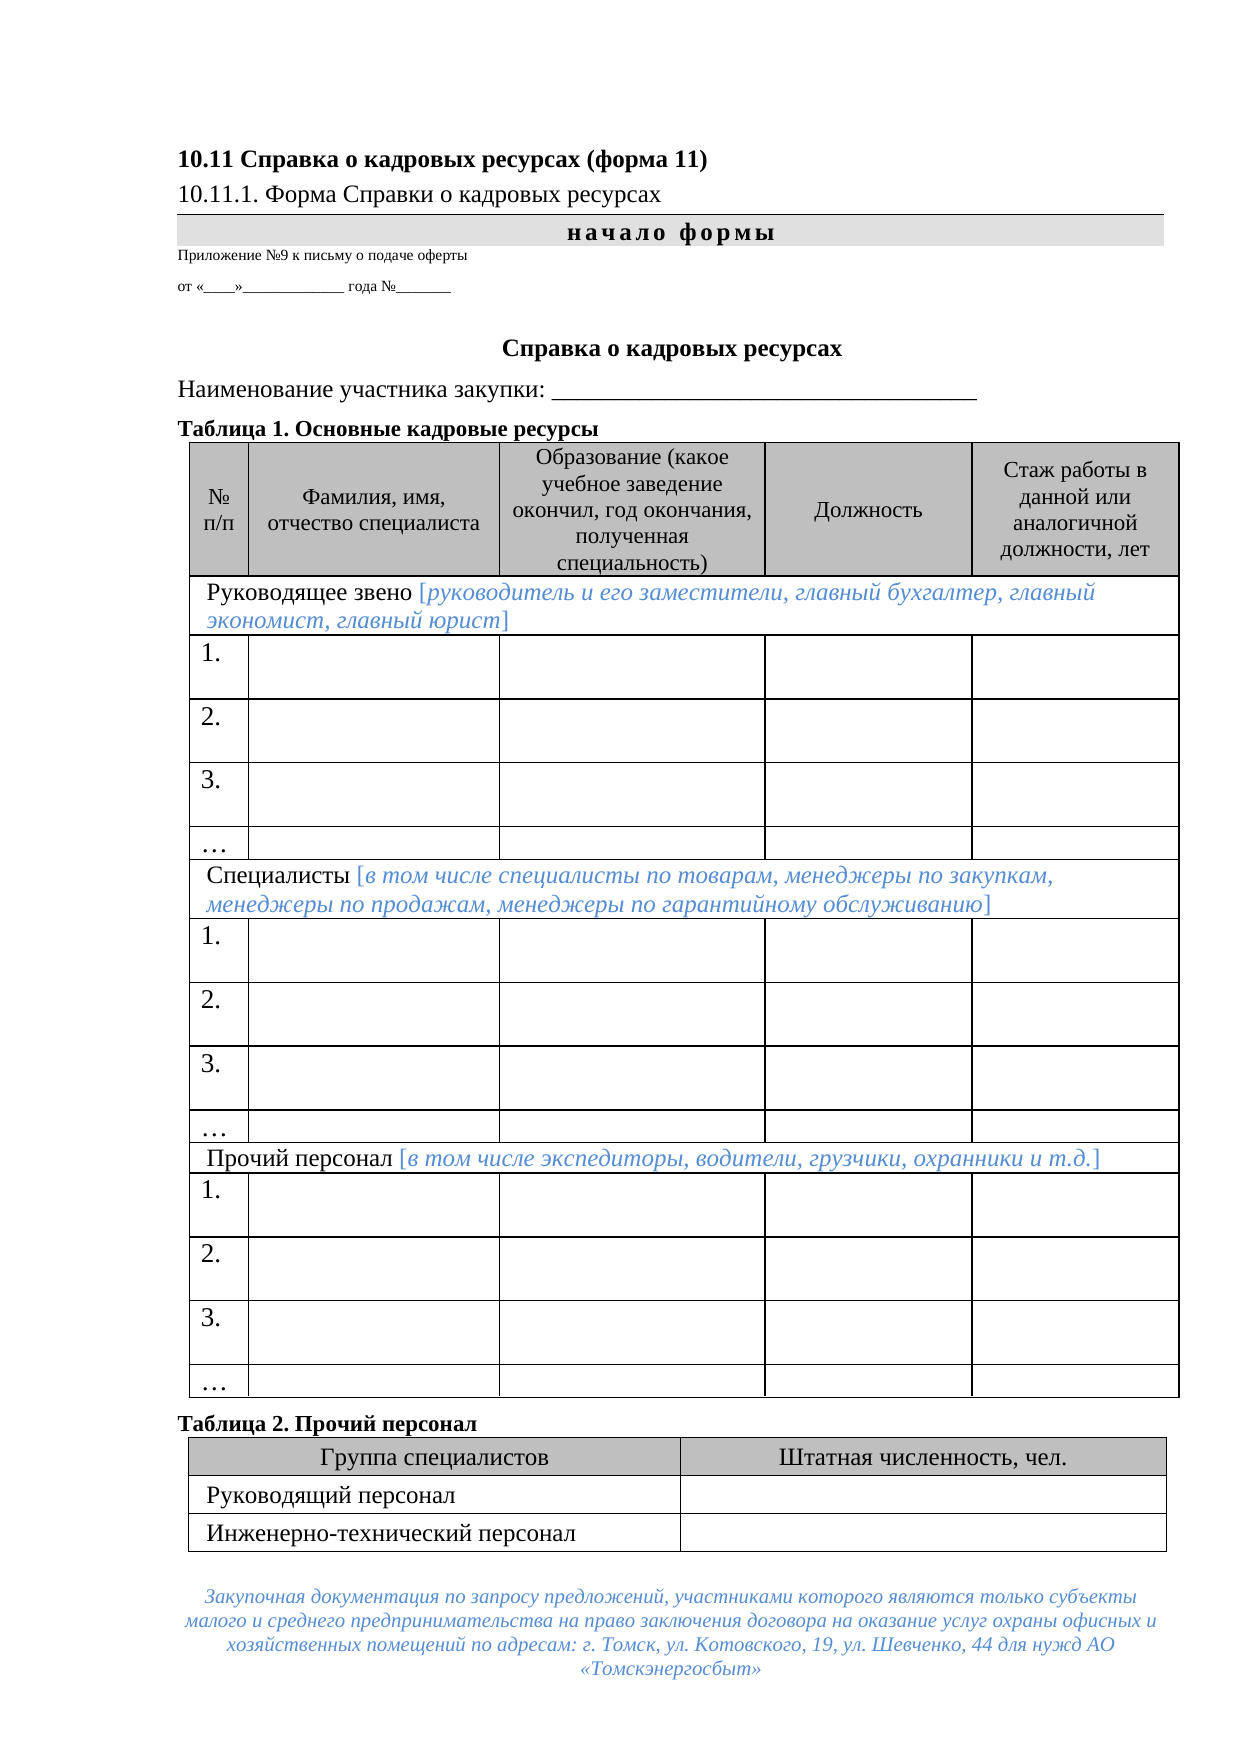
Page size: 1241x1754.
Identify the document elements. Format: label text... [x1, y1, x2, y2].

text 10.11 Справка о кадровых ресурсах (форма 11) [177, 144, 1167, 172]
table_cell [500, 1111, 764, 1142]
table_cell [681, 1476, 1166, 1513]
table_cell [973, 700, 1178, 762]
table_cell [500, 763, 764, 826]
table_cell [190, 1047, 248, 1109]
table_cell [500, 700, 764, 762]
table_header Образование (какое учебное заведение окончил, год окончания, полученная специальность) [500, 443, 764, 575]
table_header Фамилия, имя, отчество специалиста [249, 443, 499, 575]
table_cell [500, 636, 764, 698]
table_cell [973, 1301, 1178, 1364]
table_cell [249, 919, 499, 981]
table_header Стаж работы в данной или аналогичной должности, лет [973, 443, 1178, 575]
table_header Должность [766, 443, 971, 575]
table_cell [249, 1238, 499, 1300]
table_cell [973, 1238, 1178, 1300]
table_cell [766, 1047, 971, 1109]
table_cell … [190, 827, 248, 858]
table_cell [766, 763, 971, 826]
text Наименование участника закупки: __________________________________ [177, 374, 1167, 403]
table_cell [190, 1301, 248, 1364]
table_cell [500, 1365, 764, 1396]
table_header Штатная численность, чел. [681, 1438, 1166, 1475]
text Таблица 1. Основные кадровые ресурсы [177, 415, 1167, 442]
table_cell [249, 983, 499, 1045]
table_cell [973, 1047, 1178, 1109]
table_cell Инженерно-технический персонал [189, 1514, 680, 1551]
table_cell [500, 827, 764, 858]
table_cell [973, 919, 1178, 981]
table_cell [500, 983, 764, 1045]
table_cell [766, 700, 971, 762]
table_cell [766, 827, 971, 858]
table_cell [249, 1047, 499, 1109]
table_cell Прочий персонал [в том числе экспедиторы, водители, грузчики, охранники и т.д.] [190, 1143, 1178, 1172]
table_cell [249, 700, 499, 762]
table_cell [500, 1238, 764, 1300]
table_cell [500, 919, 764, 981]
table_cell [766, 1365, 971, 1396]
table_cell [973, 827, 1178, 858]
table_cell [249, 636, 499, 698]
table_cell [766, 919, 971, 981]
table_cell [249, 827, 499, 858]
table_cell [190, 700, 248, 762]
table_cell Руководящее звено [руководитель и его заместители, главный бухгалтер, главный экономист, главный юрист] [190, 577, 1178, 634]
table_cell [249, 1301, 499, 1364]
table_cell [500, 1301, 764, 1364]
table_header № п/п [190, 443, 248, 575]
table_cell [500, 1174, 764, 1236]
table_cell [190, 763, 248, 826]
table_cell [766, 983, 971, 1045]
table_cell [190, 983, 248, 1045]
table_cell [766, 1174, 971, 1236]
text начало формы [177, 215, 1164, 246]
text Справка о кадровых ресурсах [177, 333, 1167, 362]
table_cell Специалисты [в том числе специалисты по товарам, менеджеры по закупкам, менеджеры по продажам, менеджеры по гарантийному обслуживанию] [190, 860, 1178, 917]
table_cell [766, 1111, 971, 1142]
text Приложение №9 к письму о подаче оферты от «____»_____________ года №_______ [177, 246, 1167, 308]
table_cell [681, 1514, 1166, 1551]
table_cell [190, 636, 248, 698]
table_cell [190, 1238, 248, 1300]
table_cell [249, 763, 499, 826]
table_cell [249, 1174, 499, 1236]
table_cell … [190, 1111, 248, 1142]
table_cell [766, 1238, 971, 1300]
table_cell [190, 919, 248, 981]
table_cell [766, 636, 971, 698]
table_cell [973, 1174, 1178, 1236]
table_cell … [190, 1365, 248, 1396]
table_header Группа специалистов [189, 1438, 680, 1475]
table_cell [766, 1301, 971, 1364]
table_cell [973, 636, 1178, 698]
table_cell Руководящий персонал [189, 1476, 680, 1513]
table_cell [249, 1365, 499, 1396]
table_cell [500, 1047, 764, 1109]
table_cell [249, 1111, 499, 1142]
table_cell [973, 983, 1178, 1045]
table_cell [973, 1111, 1178, 1142]
text 10.11.1. Форма Справки о кадровых ресурсах [177, 179, 1167, 207]
table_cell [190, 1174, 248, 1236]
table_cell [973, 1365, 1178, 1396]
text Таблица 2. Прочий персонал [177, 1410, 1167, 1437]
table_cell [973, 763, 1178, 826]
